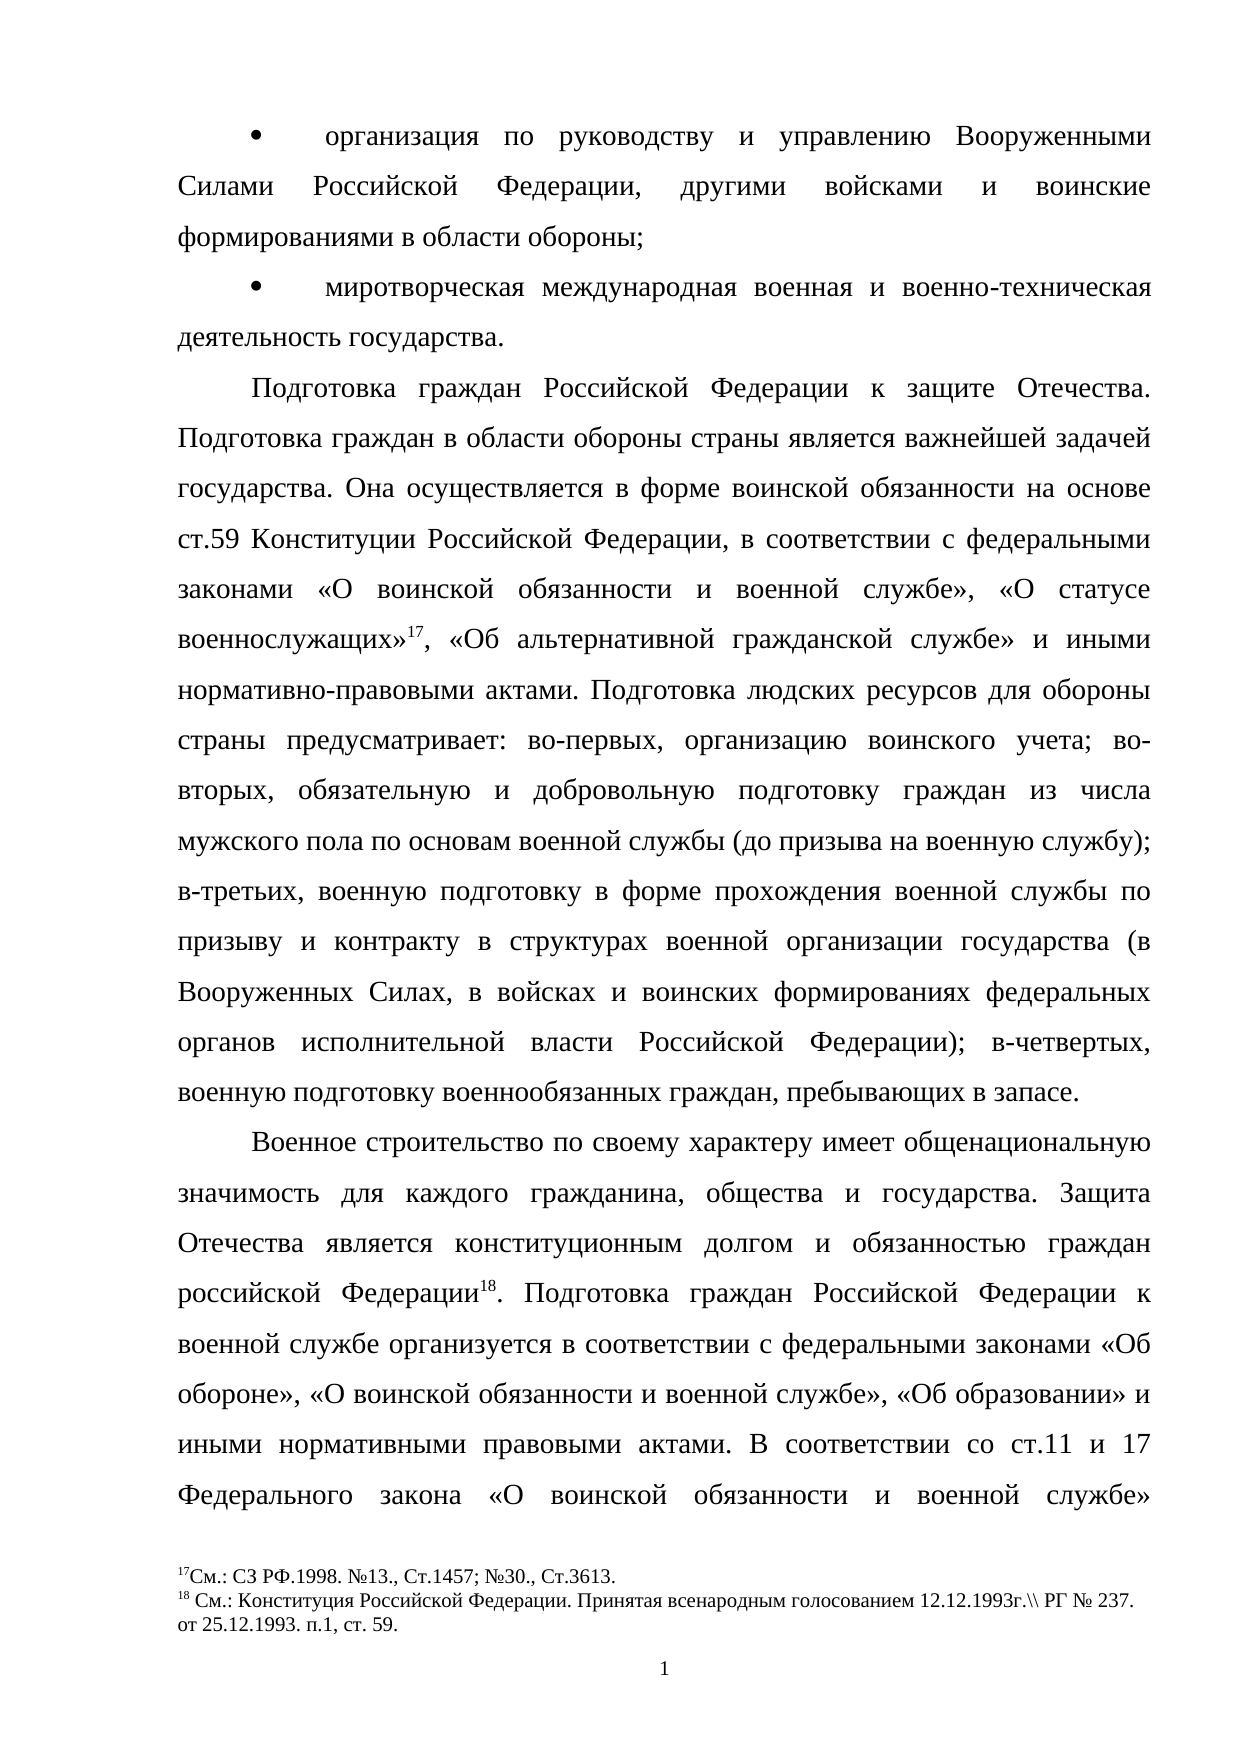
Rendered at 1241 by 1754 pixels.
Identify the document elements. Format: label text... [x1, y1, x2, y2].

text Подготовка граждан Российской Федерации к защите Отечества. Подготовка граждан в области обороны страны является важнейшей задачей государства. Она осуществляется в форме воинской обязанности на основе ст.59 Конституции Российской Федерации, в соответствии с федеральными законами «О воинской обязанности и военной службе», «О статусе военнослужащих», «Об альтернативной гражданской службе» и иными нормативно-правовыми актами. Подготовка людских ресурсов для обороны страны предусматривает: во-первых, организацию воинского учета; во-вторых, обязательную и добровольную подготовку граждан из числа мужского пола по основам военной службы (до призыва на военную службу); в-третьих, военную подготовку в форме прохождения военной службы по призыву и контракту в структурах военной организации государства (в Вооруженных Силах, в войсках и воинских формированиях федеральных органов исполнительной власти Российской Федерации); в-четвертых, военную подготовку военнообязанных граждан, пребывающих в запасе. [177, 370, 1152, 1108]
list организация по руководству и управлению Вооруженными Силами Российской Федерации, другими войсками и воинские формированиями в области обороны; [177, 118, 1152, 252]
list миротворческая международная военная и военно-техническая деятельность государства. [177, 269, 1152, 353]
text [177, 1124, 1152, 1510]
